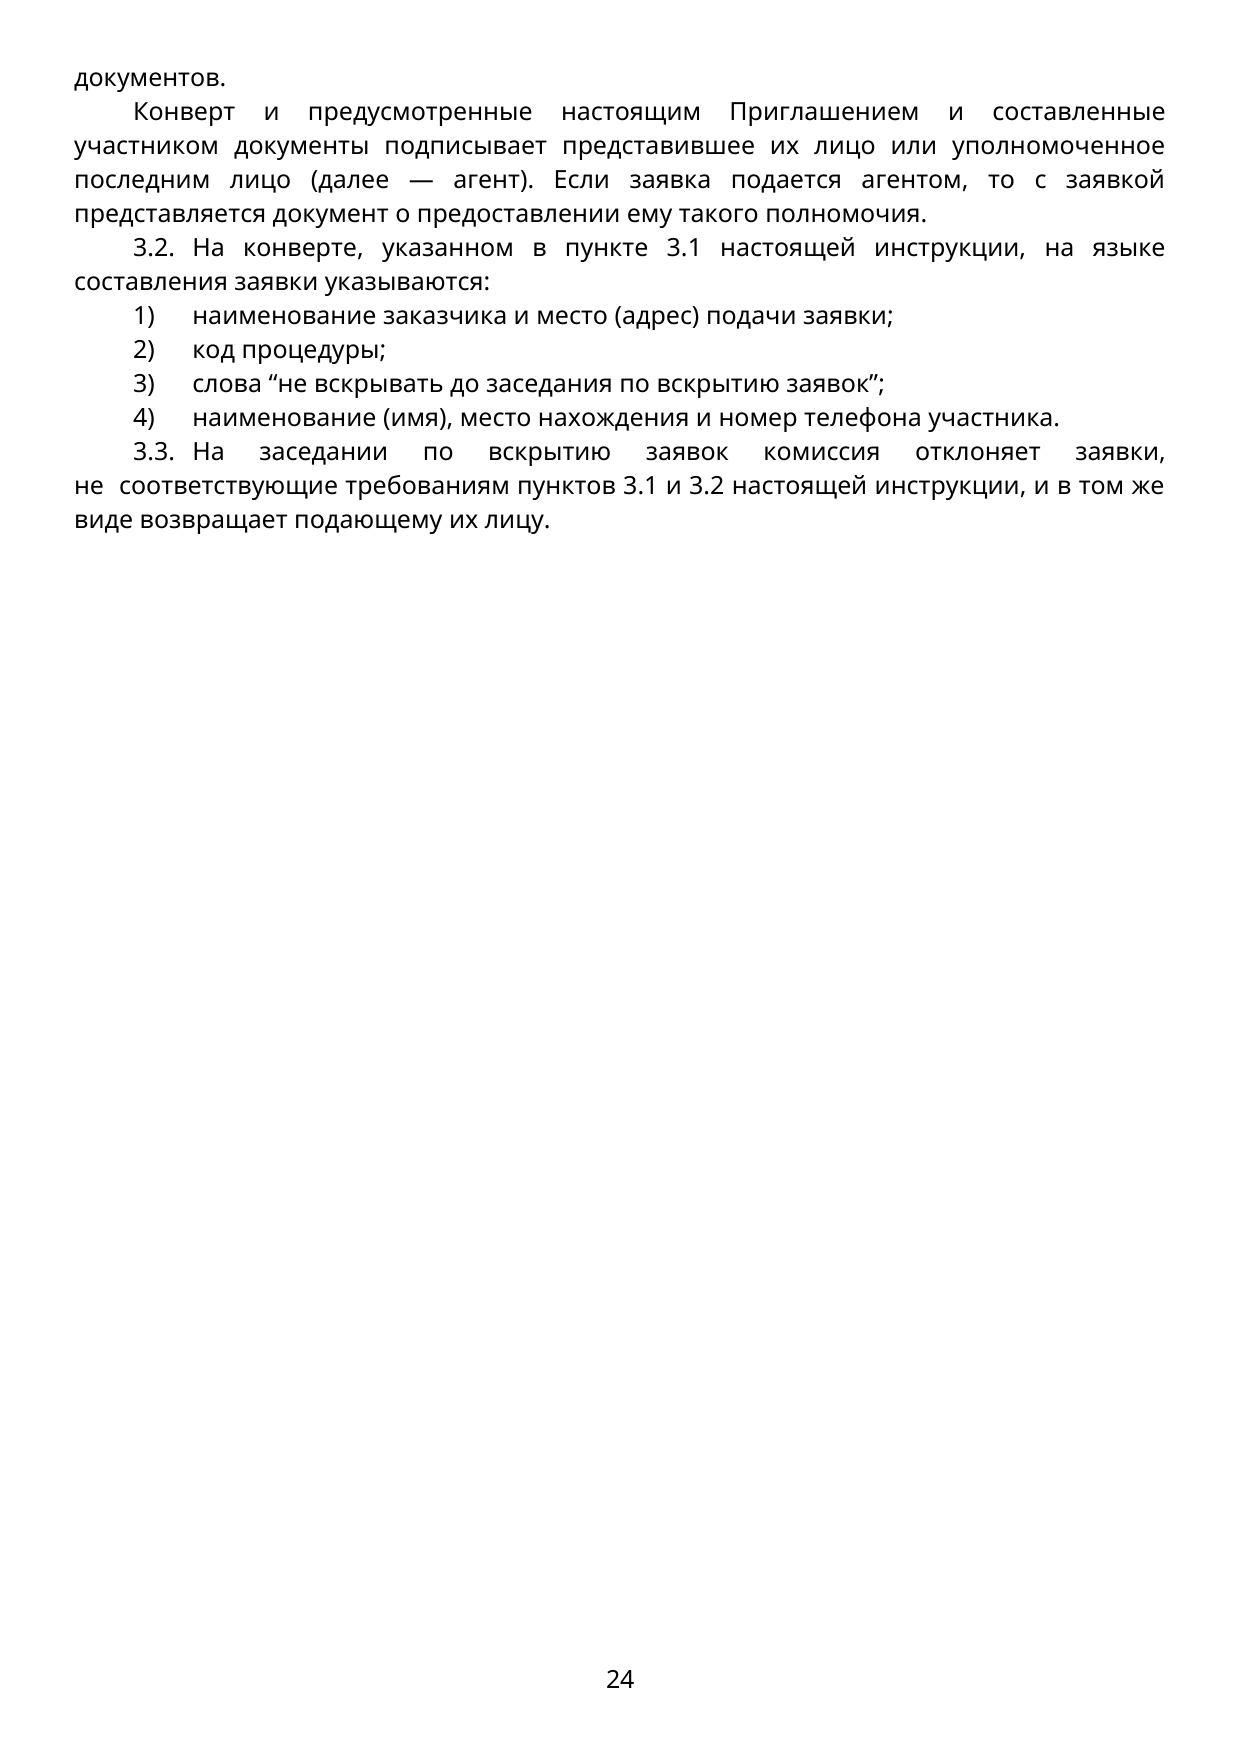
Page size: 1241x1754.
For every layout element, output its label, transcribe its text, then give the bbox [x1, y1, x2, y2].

text 3.2. На конверте, указанном в пункте 3.1 настоящей инструкции, на языке составления заявки указываются: [74, 229, 1166, 298]
text 4) наименование (имя), место нахождения и номер телефона участника. [74, 400, 1166, 434]
text 3) слова “не вскрывать до заседания по вскрытию заявок”; [74, 366, 1166, 400]
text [74, 59, 1166, 93]
text Конверт и предусмотренные настоящим Приглашением и составленные участником документы подписывает представившее их лицо или уполномоченное последним лицо (далее — агент). Если заявка подается агентом, то с заявкой представляется документ о предоставлении ему такого полномочия. [74, 93, 1166, 229]
text 3.3. На заседании по вскрытию заявок комиссия отклоняет заявки, не соответствующие требованиям пунктов 3.1 и 3.2 настоящей инструкции, и в том же виде возвращает подающему их лицу. [74, 434, 1166, 536]
text 2) код процедуры; [74, 332, 1166, 366]
text 1) наименование заказчика и место (адрес) подачи заявки; [74, 298, 1166, 332]
